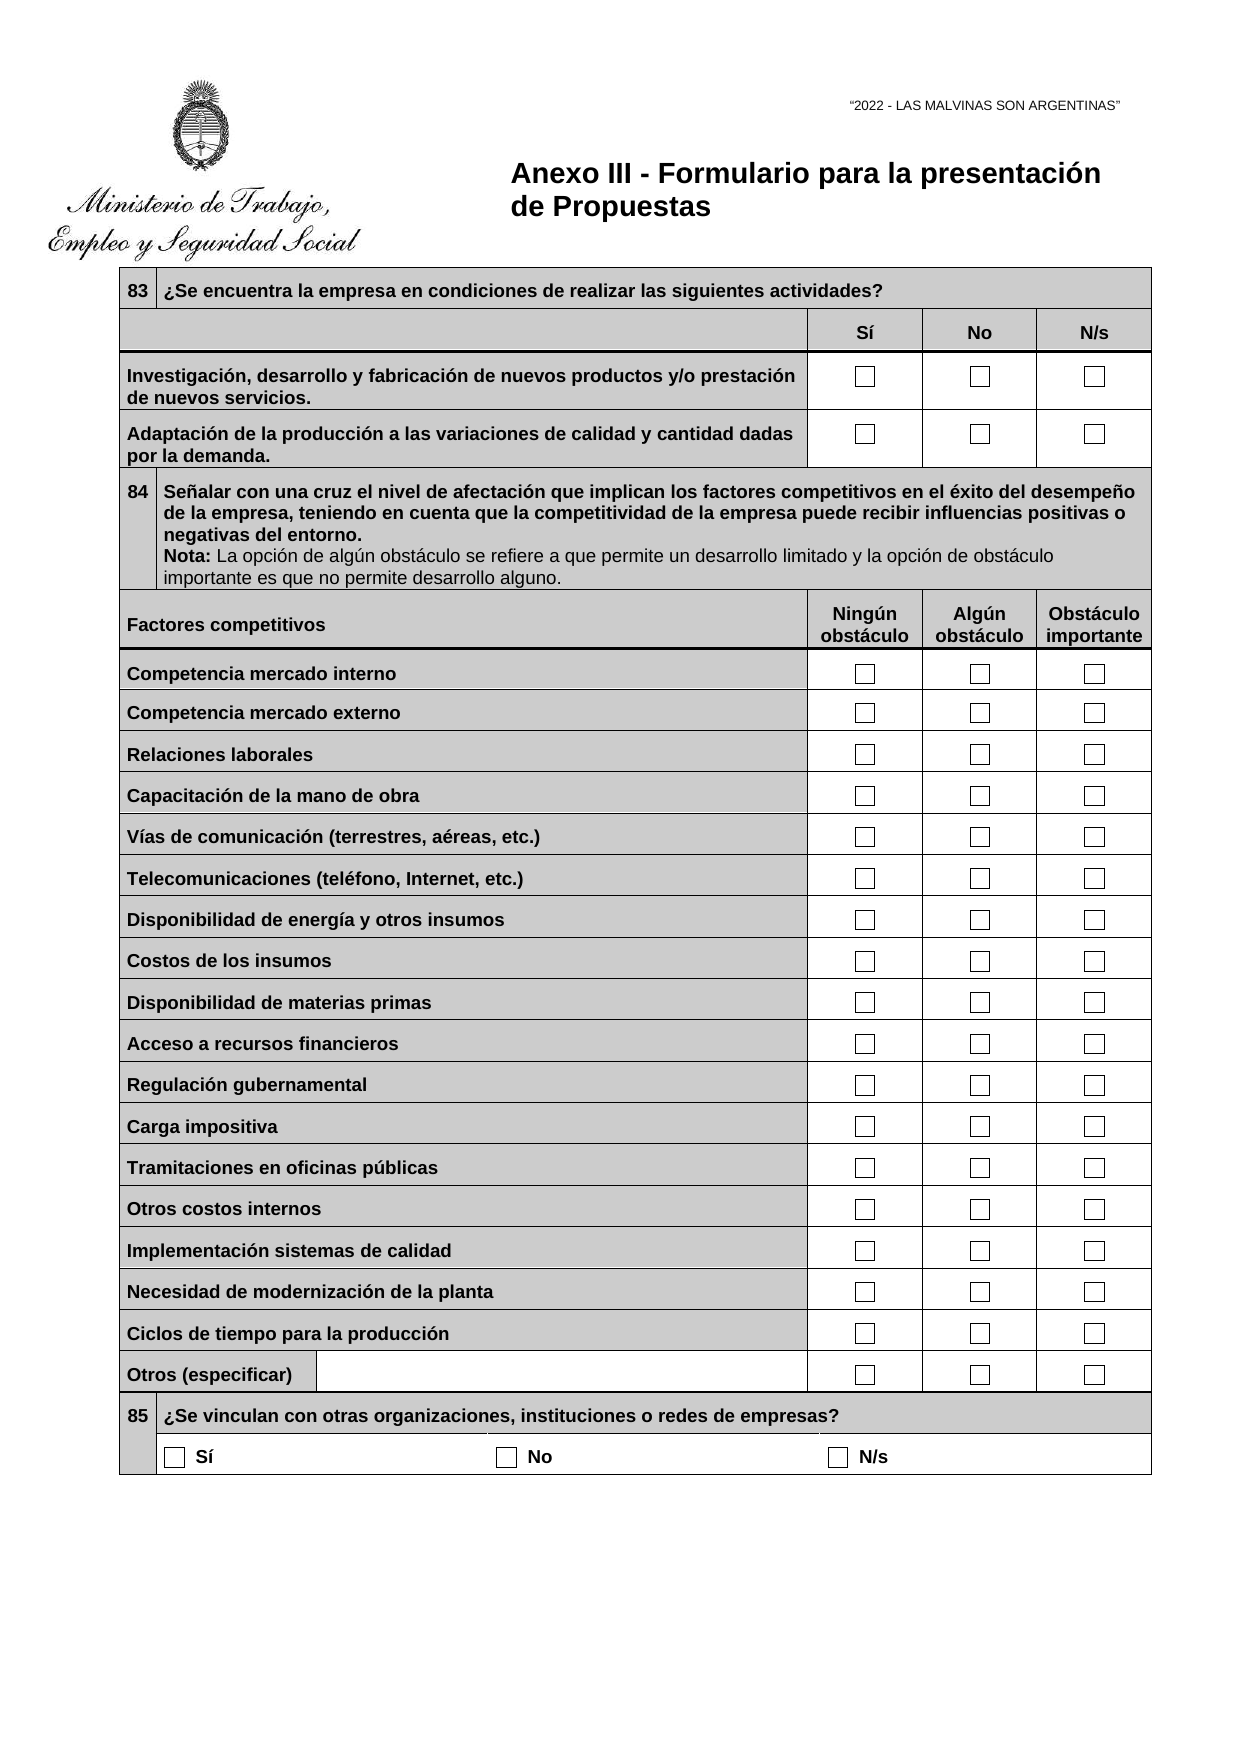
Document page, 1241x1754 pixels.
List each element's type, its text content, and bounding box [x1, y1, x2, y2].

table_cell [923, 1062, 1036, 1102]
table_cell [1037, 1020, 1151, 1061]
table_cell [923, 1269, 1036, 1309]
table_cell No [488, 1434, 819, 1474]
table_cell 84 [120, 468, 156, 589]
table_header 83 [120, 268, 156, 308]
table_cell [923, 731, 1036, 771]
table_cell 85 [120, 1393, 156, 1474]
table_cell [1037, 690, 1151, 730]
table_cell Disponibilidad de energía y otros insumos [120, 896, 807, 937]
table_cell [808, 1269, 922, 1309]
table_cell [1037, 1062, 1151, 1102]
table_cell [808, 855, 922, 895]
table_cell [923, 1186, 1036, 1226]
table_cell [923, 1310, 1036, 1350]
table_cell [808, 814, 922, 854]
table_cell [923, 353, 1036, 409]
table_cell [808, 1144, 922, 1185]
table_cell Telecomunicaciones (teléfono, Internet, etc.) [120, 855, 807, 895]
table_cell [923, 938, 1036, 978]
table_cell [1037, 1186, 1151, 1226]
table_cell Regulación gubernamental [120, 1062, 807, 1102]
table_cell Implementación sistemas de calidad [120, 1227, 807, 1267]
table_cell [923, 690, 1036, 730]
table_cell [808, 772, 922, 812]
table_cell Otros costos internos [120, 1186, 807, 1226]
table_cell No [923, 309, 1036, 349]
table_cell Disponibilidad de materias primas [120, 979, 807, 1019]
table_cell [923, 772, 1036, 812]
table_cell ¿Se vinculan con otras organizaciones, instituciones o redes de empresas? [157, 1393, 1151, 1433]
table_cell [923, 1103, 1036, 1143]
table_cell [808, 353, 922, 409]
table_cell Algún obstáculo [923, 590, 1036, 647]
table_cell [808, 1351, 922, 1391]
table_cell [923, 979, 1036, 1019]
table_cell Necesidad de modernización de la planta [120, 1269, 807, 1309]
table_cell [1037, 938, 1151, 978]
table_cell Ciclos de tiempo para la producción [120, 1310, 807, 1350]
table_cell [1037, 896, 1151, 937]
table_cell [1037, 814, 1151, 854]
table_cell Obstáculo importante [1037, 590, 1151, 647]
table_cell [808, 731, 922, 771]
table_cell [1037, 1103, 1151, 1143]
table_cell [1037, 1351, 1151, 1391]
table_cell [923, 1020, 1036, 1061]
table_cell [1037, 353, 1151, 409]
table_cell [120, 309, 807, 349]
table_cell Otros (especificar) [120, 1351, 316, 1391]
table_cell [923, 650, 1036, 688]
table_cell [1037, 410, 1151, 467]
table_header ¿Se encuentra la empresa en condiciones de realizar las siguientes actividades? [157, 268, 1151, 308]
table_cell [1037, 855, 1151, 895]
table_cell Capacitación de la mano de obra [120, 772, 807, 812]
table_cell [923, 896, 1036, 937]
table_cell [1037, 650, 1151, 688]
table_cell Sí [808, 309, 922, 349]
table_cell N/s [1037, 309, 1151, 349]
table_cell Adaptación de la producción a las variaciones de calidad y cantidad dadas por la demanda. [120, 410, 807, 467]
table_cell [317, 1351, 807, 1391]
table_cell [923, 814, 1036, 854]
table_cell [923, 410, 1036, 467]
table_cell Costos de los insumos [120, 938, 807, 978]
table_cell Factores competitivos [120, 590, 807, 647]
table_cell [808, 1020, 922, 1061]
table_cell Acceso a recursos financieros [120, 1020, 807, 1061]
table_cell Investigación, desarrollo y fabricación de nuevos productos y/o prestación de nuevos servicios. [120, 353, 807, 409]
table_cell Carga impositiva [120, 1103, 807, 1143]
table_cell [1037, 979, 1151, 1019]
table_cell [1037, 1227, 1151, 1267]
table_cell [923, 1227, 1036, 1267]
table_cell [808, 690, 922, 730]
table_cell [923, 855, 1036, 895]
table_cell Sí [157, 1434, 487, 1474]
table_cell Competencia mercado interno [120, 650, 807, 688]
table_cell [808, 650, 922, 688]
table_cell [808, 979, 922, 1019]
table_cell [808, 896, 922, 937]
table_cell [923, 1144, 1036, 1185]
table_cell [808, 1310, 922, 1350]
table_cell [1037, 1144, 1151, 1185]
table_cell [1037, 1310, 1151, 1350]
table_cell [808, 1227, 922, 1267]
table_cell [808, 938, 922, 978]
table_cell [808, 410, 922, 467]
table_cell [923, 1351, 1036, 1391]
table_cell Ningún obstáculo [808, 590, 922, 647]
table_cell Vías de comunicación (terrestres, aéreas, etc.) [120, 814, 807, 854]
table_cell Competencia mercado externo [120, 690, 807, 730]
table_cell Relaciones laborales [120, 731, 807, 771]
table_cell Señalar con una cruz el nivel de afectación que implican los factores competitivos en el éxito del desempeño de la empresa, teniendo en cuenta que la competitividad de la empresa puede recibir influencias positivas o negativas del entorno. Nota: La opción de algún obstáculo se refiere a que permite un desarrollo limitado y la opción de obstáculo importante es que no permite desarrollo alguno. [157, 468, 1151, 589]
table_cell N/s [820, 1434, 1151, 1474]
table_cell [808, 1062, 922, 1102]
table_cell Tramitaciones en oficinas públicas [120, 1144, 807, 1185]
table_cell [1037, 1269, 1151, 1309]
table_cell [1037, 731, 1151, 771]
table_cell [808, 1186, 922, 1226]
picture [30, 75, 379, 267]
table_cell [1037, 772, 1151, 812]
table_cell [808, 1103, 922, 1143]
